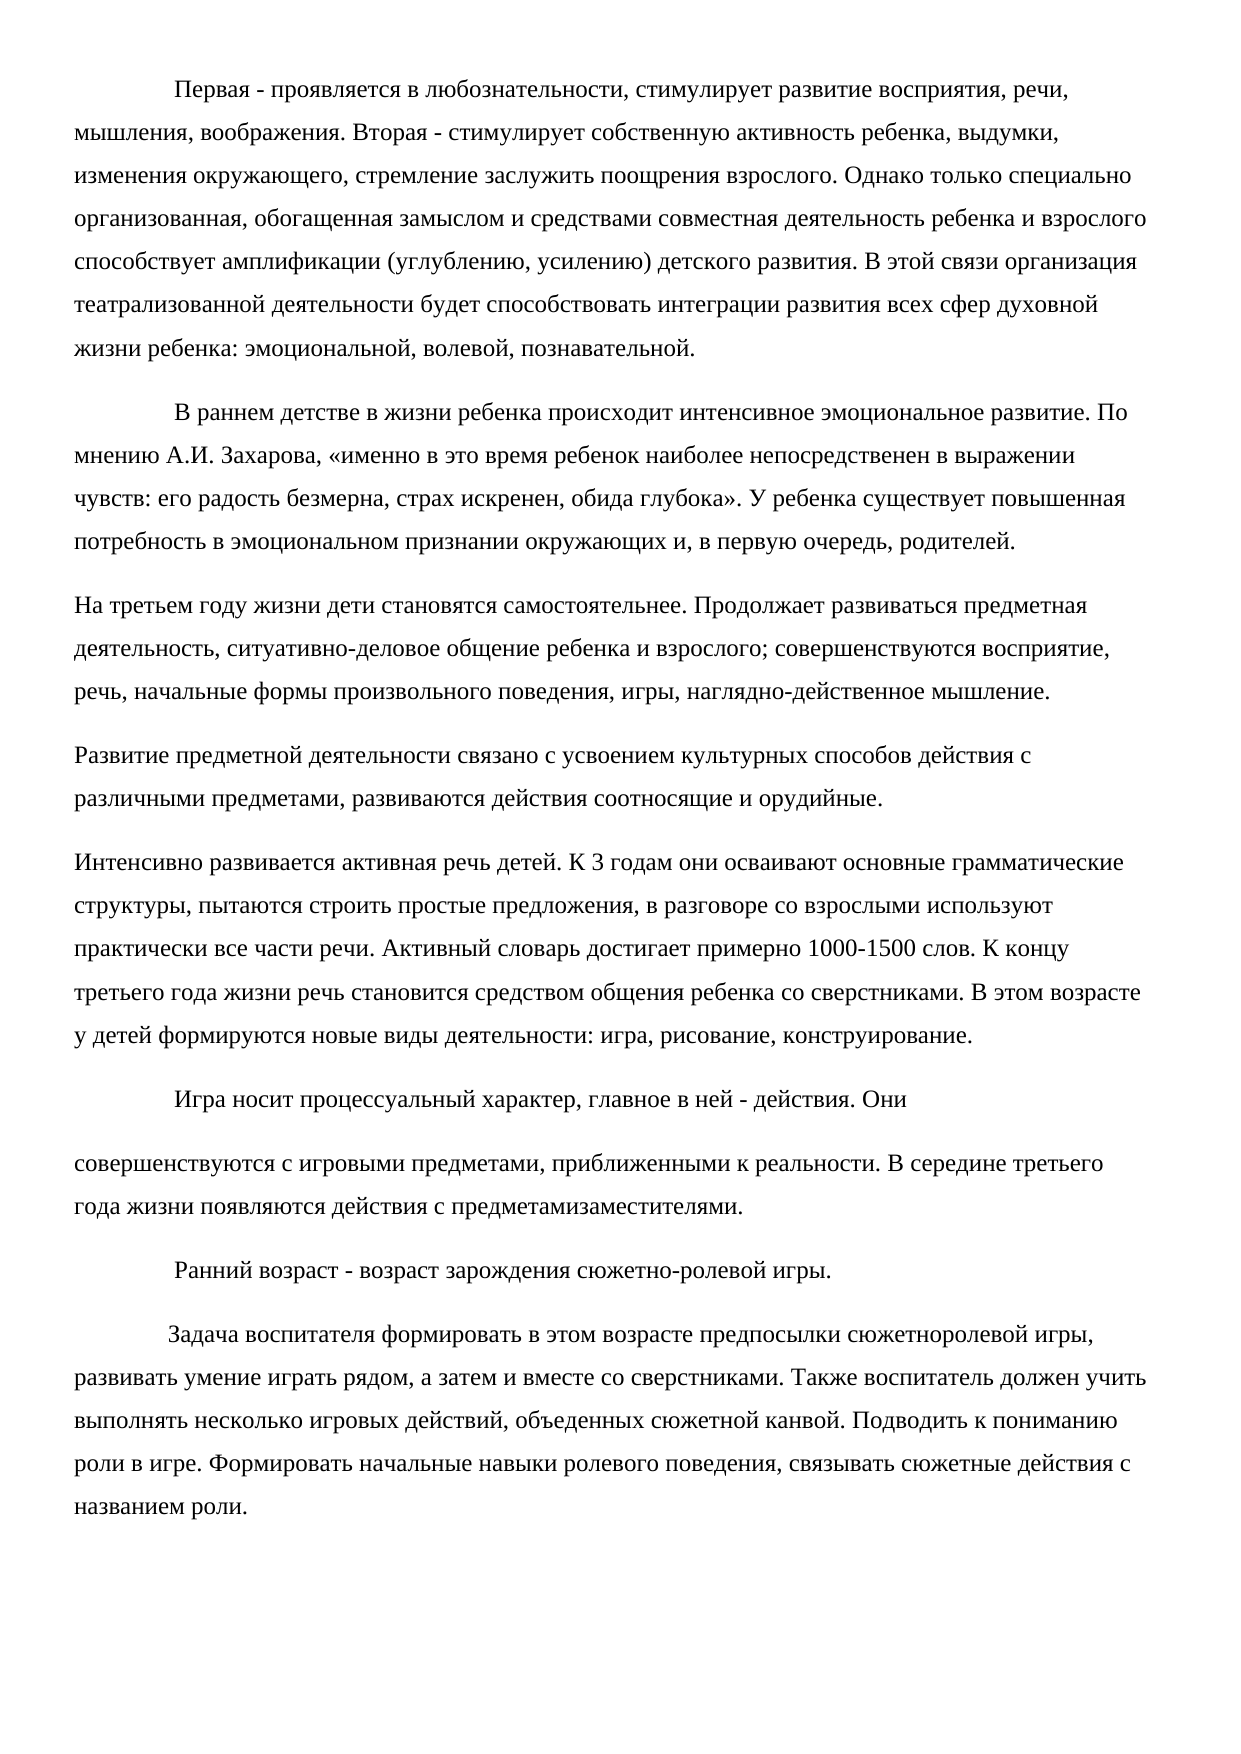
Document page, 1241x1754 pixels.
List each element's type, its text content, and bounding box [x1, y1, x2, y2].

text Развитие предметной деятельности связано с усвоением культурных способов действия с различными предметами, развиваются действия соотносящие и орудийные. [74, 740, 1152, 812]
text Первая - проявляется в любознательности, стимулирует развитие восприятия, речи, мышления, воображения. Вторая - стимулирует собственную активность ребенка, выдумки, изменения окружающего, стремление заслужить поощрения взрослого. Однако только специально организованная, обогащенная замыслом и средствами совместная деятельность ребенка и взрослого способствует амплификации (углублению, усилению) детского развития. В этой связи организация театрализованной деятельности будет способствовать интеграции развития всех сфер духовной жизни ребенка: эмоциональной, волевой, познавательной. [74, 74, 1152, 361]
text Задача воспитателя формировать в этом возрасте предпосылки сюжетноролевой игры, развивать умение играть рядом, а затем и вместе со сверстниками. Также воспитатель должен учить выполнять несколько игровых действий, объеденных сюжетной канвой. Подводить к пониманию роли в игре. Формировать начальные навыки ролевого поведения, связывать сюжетные действия с названием роли. [74, 1319, 1152, 1520]
text В раннем детстве в жизни ребенка происходит интенсивное эмоциональное развитие. По мнению А.И. Захарова, «именно в это время ребенок наиболее непосредственен в выражении чувств: его радость безмерна, страх искренен, обида глубока». У ребенка существует повышенная потребность в эмоциональном признании окружающих и, в первую очередь, родителей. [74, 397, 1152, 555]
text Интенсивно развивается активная речь детей. К 3 годам они осваивают основные грамматические структуры, пытаются строить простые предложения, в разговоре со взрослыми используют практически все части речи. Активный словарь достигает примерно 1000-1500 слов. К концу третьего года жизни речь становится средством общения ребенка со сверстниками. В этом возрасте у детей формируются новые виды деятельности: игра, рисование, конструирование. [74, 847, 1152, 1048]
text Игра носит процессуальный характер, главное в ней - действия. Они [74, 1084, 1152, 1112]
text На третьем году жизни дети становятся самостоятельнее. Продолжает развиваться предметная деятельность, ситуативно-деловое общение ребенка и взрослого; совершенствуются восприятие, речь, начальные формы произвольного поведения, игры, наглядно-действенное мышление. [74, 590, 1152, 705]
text Ранний возраст - возраст зарождения сюжетно-ролевой игры. [74, 1255, 1152, 1283]
text совершенствуются с игровыми предметами, приближенными к реальности. В середине третьего года жизни появляются действия с предметамизаместителями. [74, 1148, 1152, 1219]
